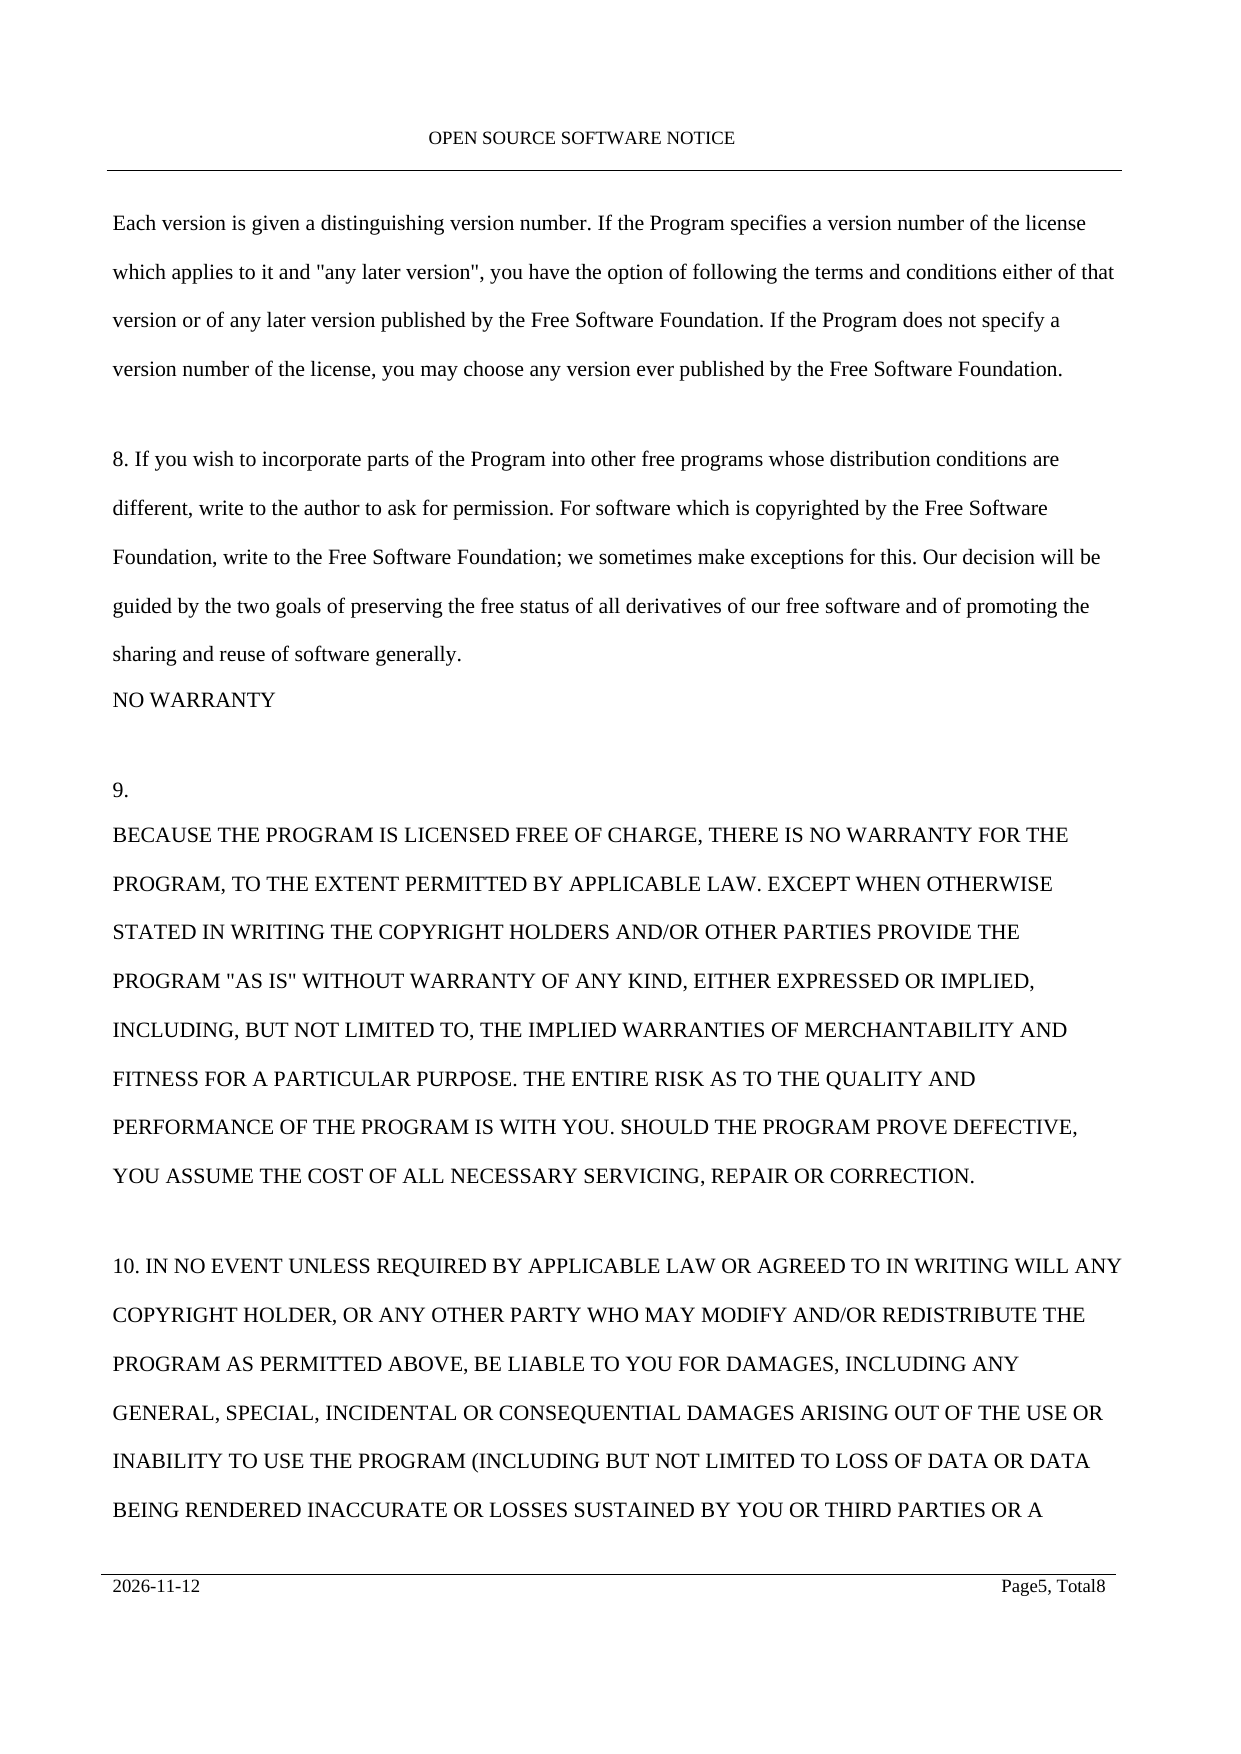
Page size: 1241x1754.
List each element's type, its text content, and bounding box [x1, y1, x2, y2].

text 8. If you wish to incorporate parts of the Program into other free programs whose distribution conditions are different, write to the author to ask for permission. For software which is copyrighted by the Free Software Foundation, write to the Free Software Foundation; we sometimes make exceptions for this. Our decision will be guided by the two goals of preserving the free status of all derivatives of our free software and of promoting the sharing and reuse of software generally. [112, 443, 1128, 670]
text 9. [112, 773, 1128, 806]
text BECAUSE THE PROGRAM IS LICENSED FREE OF CHARGE, THERE IS NO WARRANTY FOR THE PROGRAM, TO THE EXTENT PERMITTED BY APPLICABLE LAW. EXCEPT WHEN OTHERWISE STATED IN WRITING THE COPYRIGHT HOLDERS AND/OR OTHER PARTIES PROVIDE THE PROGRAM "AS IS" WITHOUT WARRANTY OF ANY KIND, EITHER EXPRESSED OR IMPLIED, INCLUDING, BUT NOT LIMITED TO, THE IMPLIED WARRANTIES OF MERCHANTABILITY AND FITNESS FOR A PARTICULAR PURPOSE. THE ENTIRE RISK AS TO THE QUALITY AND PERFORMANCE OF THE PROGRAM IS WITH YOU. SHOULD THE PROGRAM PROVE DEFECTIVE, YOU ASSUME THE COST OF ALL NECESSARY SERVICING, REPAIR OR CORRECTION. [112, 818, 1128, 1192]
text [112, 1250, 1128, 1526]
text NO WARRANTY [112, 683, 1128, 715]
text Each version is given a distinguishing version number. If the Program specifies a version number of the license which applies to it and "any later version", you have the option of following the terms and conditions either of that version or of any later version published by the Free Software Foundation. If the Program does not specify a version number of the license, you may choose any version ever published by the Free Software Foundation. [112, 206, 1128, 385]
